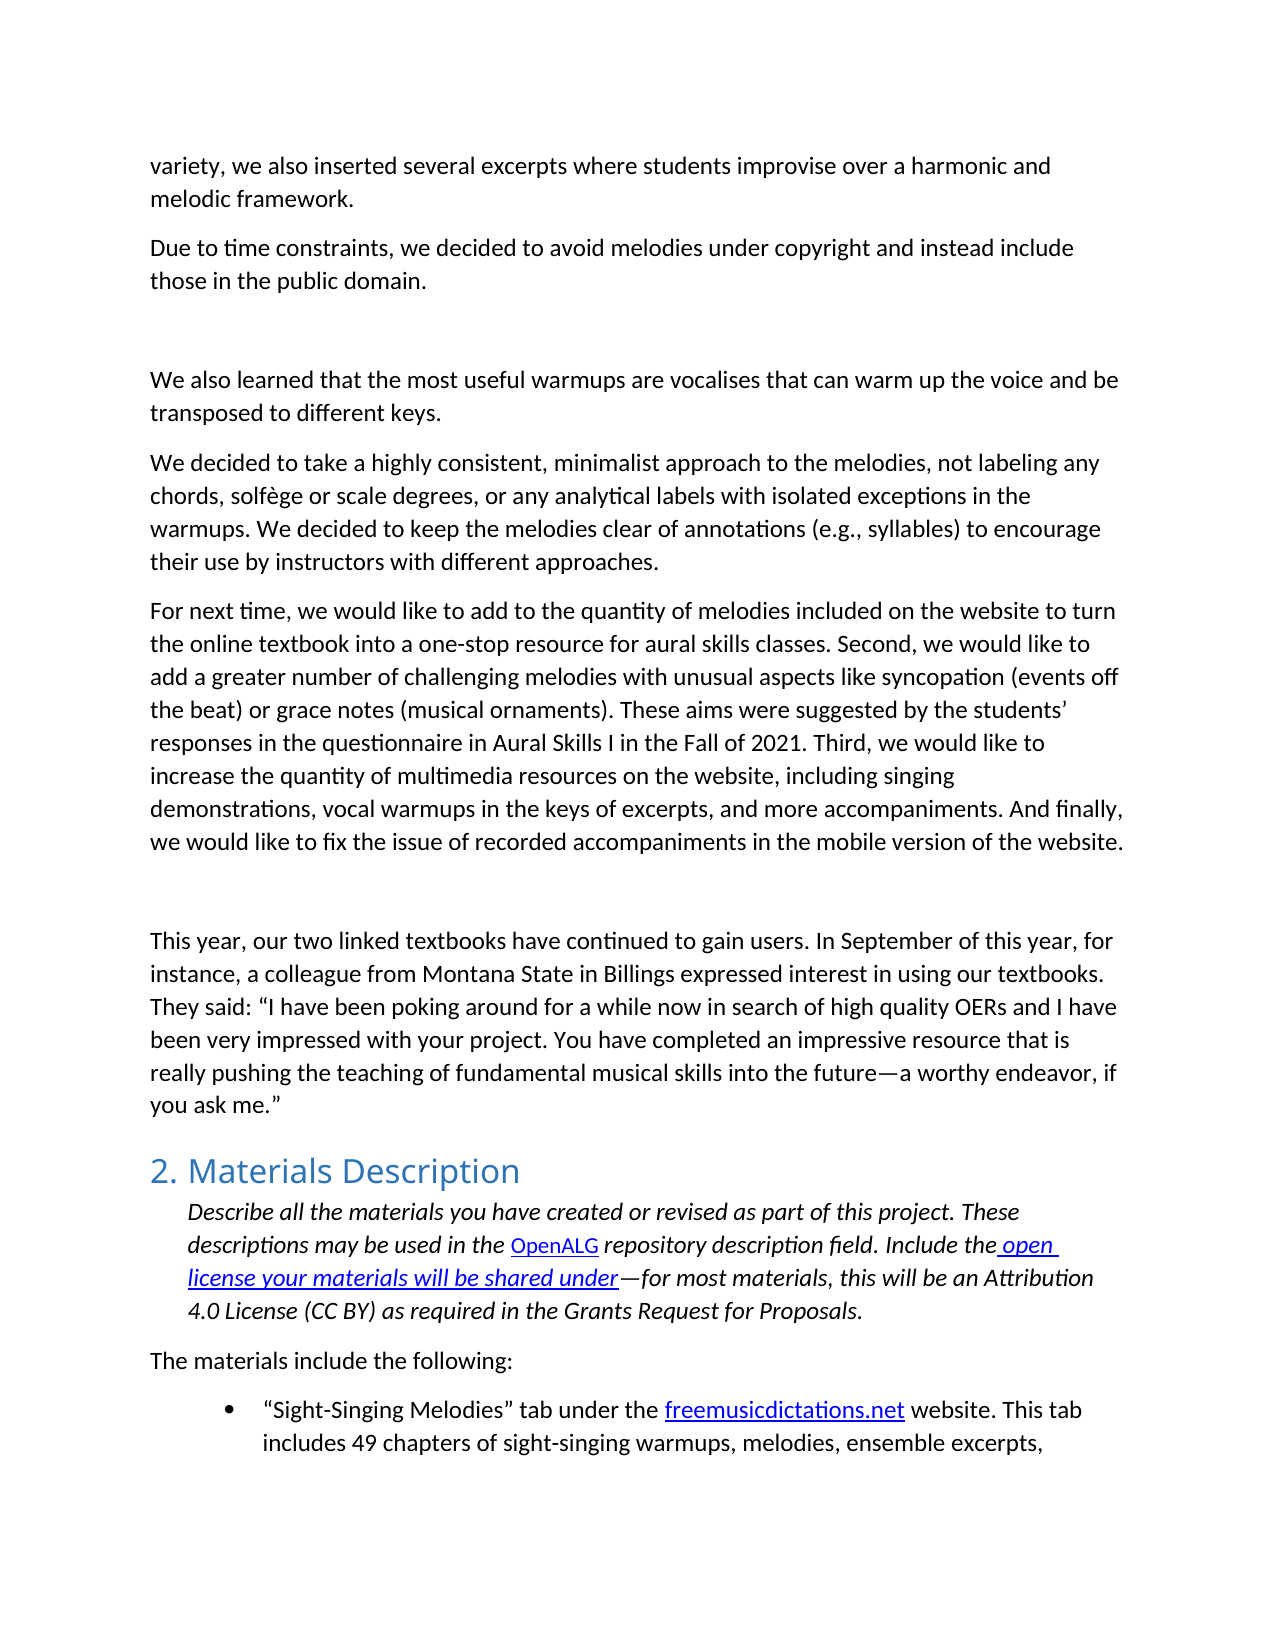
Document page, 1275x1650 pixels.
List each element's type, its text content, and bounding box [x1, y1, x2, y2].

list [225, 1394, 1125, 1458]
text Describe all the materials you have created or revised as part of this project. These descriptions may be used in the OpenALG repository description field. Include the open license your materials will be shared under—for most materials, this will be an Attribution 4.0 License (CC BY) as required in the Grants Request for Proposals. [187, 1196, 1125, 1326]
subtitle Materials Description [150, 1147, 1125, 1193]
text We also learned that the most useful warmups are vocalises that can warm up the voice and be transposed to different keys. [150, 364, 1125, 428]
text Due to time constraints, we decided to avoid melodies under copyright and instead include those in the public domain. [150, 232, 1125, 296]
text The materials include the following: [150, 1345, 1125, 1375]
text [150, 150, 1125, 213]
text This year, our two linked textbooks have continued to gain users. In September of this year, for instance, a colleague from Montana State in Billings expressed interest in using our textbooks. They said: “I have been poking around for a while now in search of high quality OERs and I have been very impressed with your project. You have completed an impressive resource that is really pushing the teaching of fundamental musical skills into the future—a worthy endeavor, if you ask me.” [150, 925, 1125, 1120]
text We decided to take a highly consistent, minimalist approach to the melodies, not labeling any chords, solfège or scale degrees, or any analytical labels with isolated exceptions in the warmups. We decided to keep the melodies clear of annotations (e.g., syllables) to encourage their use by instructors with different approaches. [150, 447, 1125, 576]
text For next time, we would like to add to the quantity of melodies included on the website to turn the online textbook into a one-stop resource for aural skills classes. Second, we would like to add a greater number of challenging melodies with unusual aspects like syncopation (events off the beat) or grace notes (musical ornaments). These aims were suggested by the students’ responses in the questionnaire in Aural Skills I in the Fall of 2021. Third, we would like to increase the quantity of multimedia resources on the website, including singing demonstrations, vocal warmups in the keys of excerpts, and more accompaniments. And finally, we would like to fix the issue of recorded accompaniments in the mobile version of the website. [150, 595, 1125, 856]
